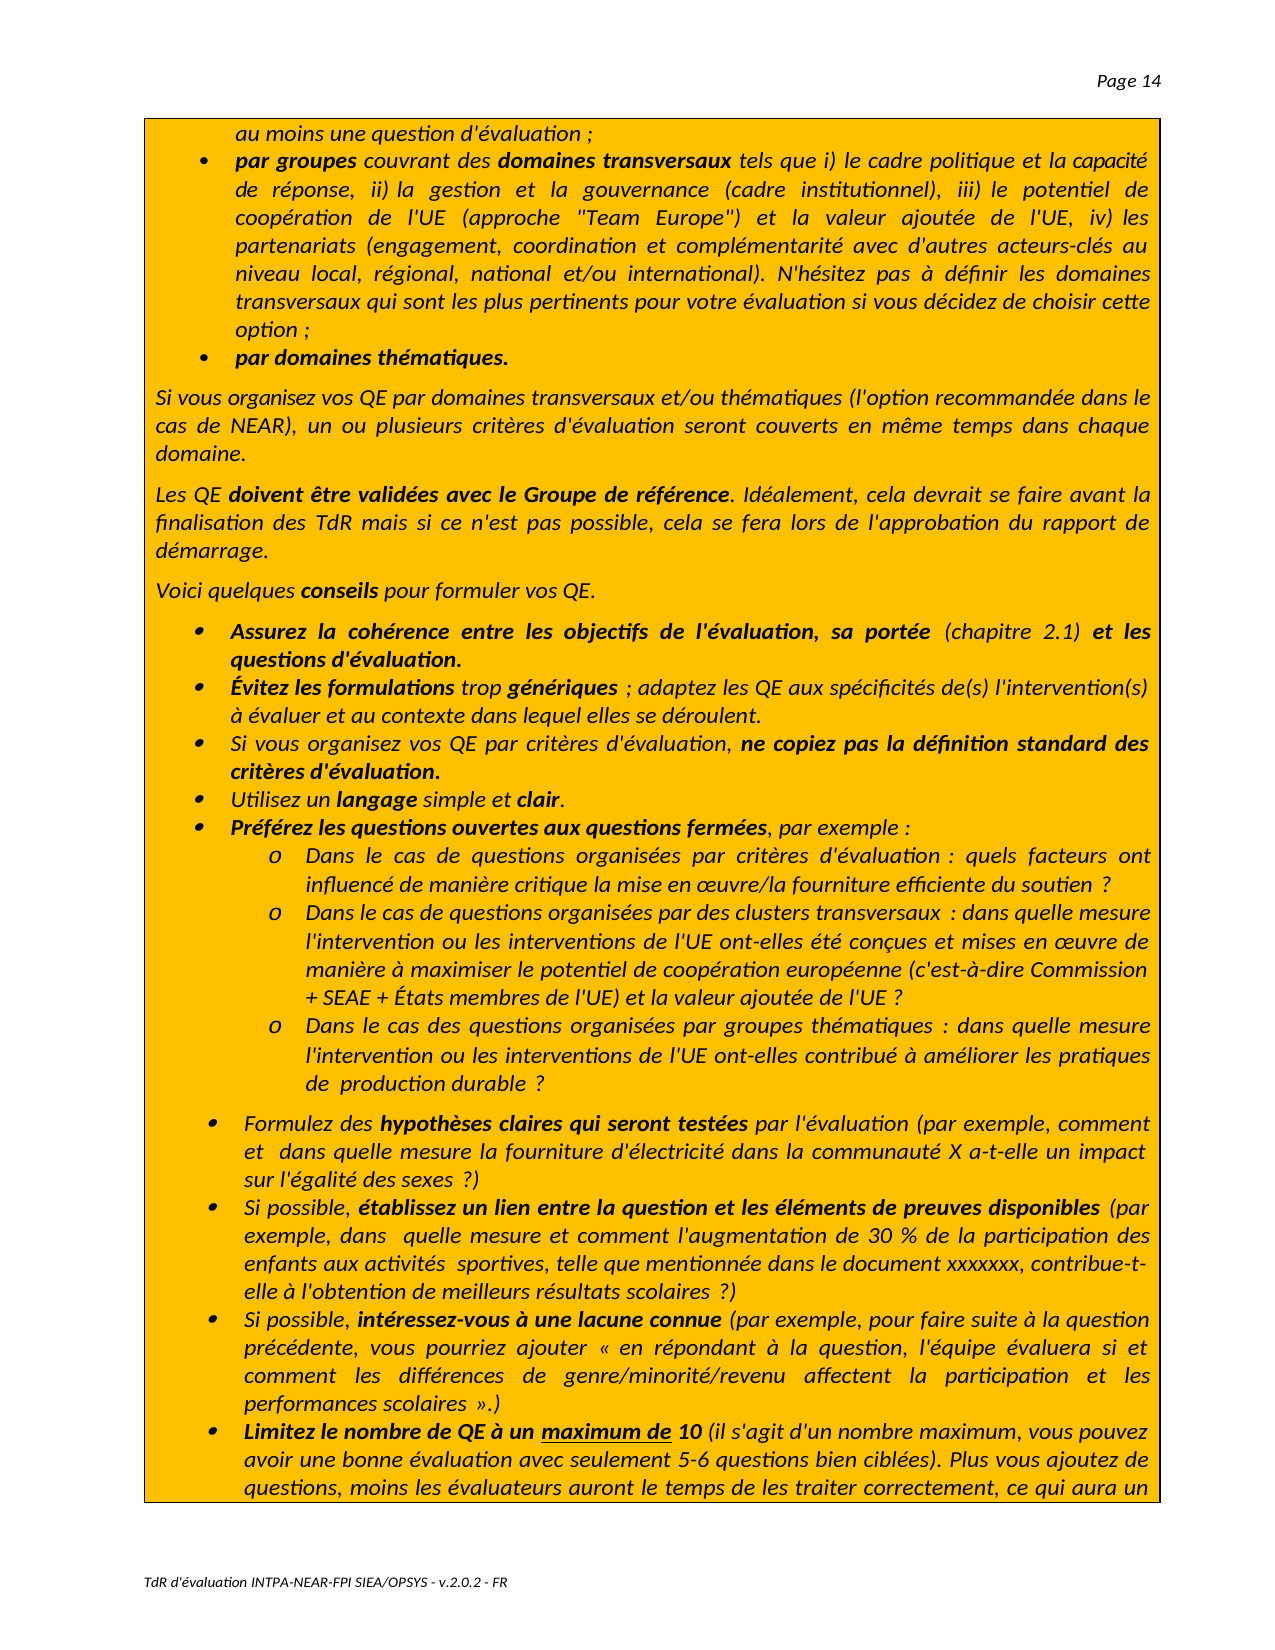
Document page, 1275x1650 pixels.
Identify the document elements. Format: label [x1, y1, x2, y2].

table_header [145, 119, 1159, 1502]
